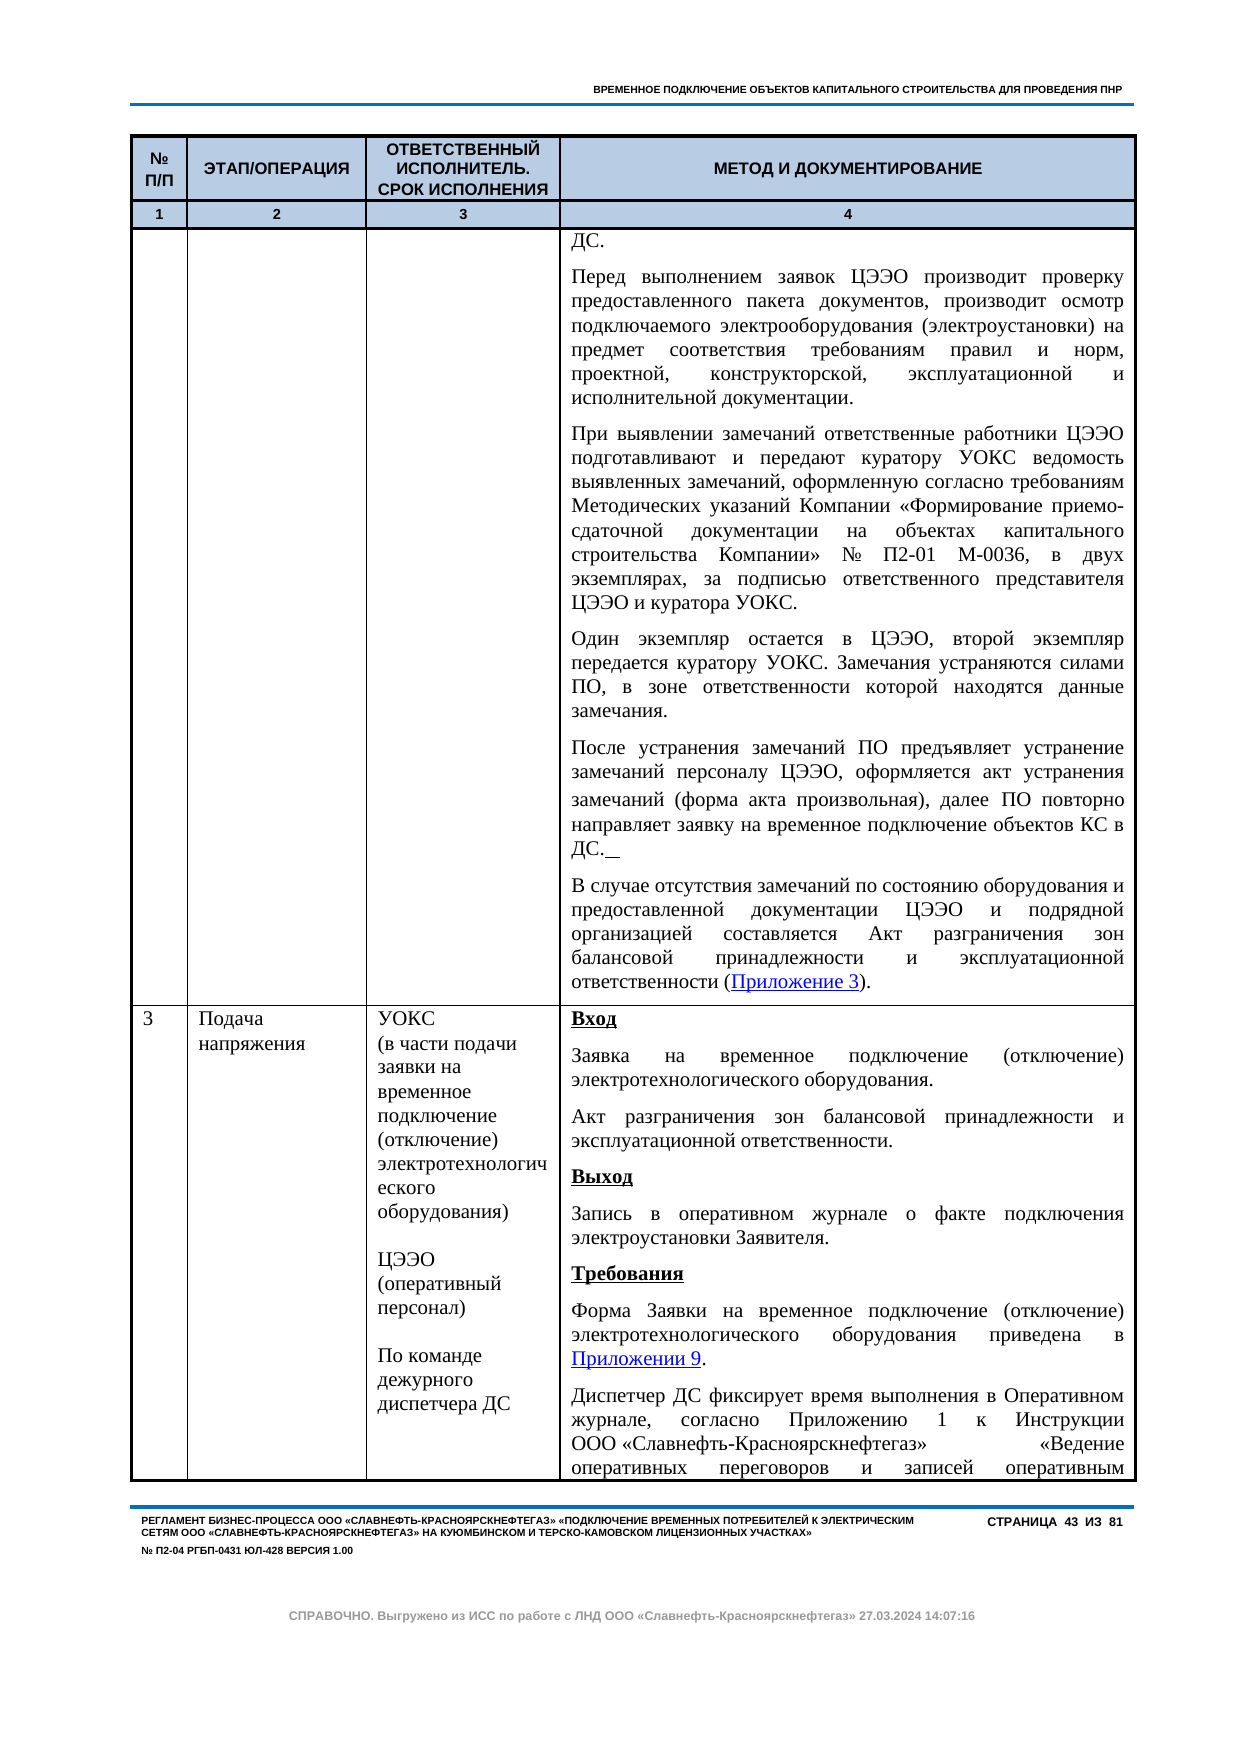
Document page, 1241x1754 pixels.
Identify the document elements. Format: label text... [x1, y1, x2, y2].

table_cell 3 [367, 202, 559, 227]
table_cell 2 [133, 230, 187, 1005]
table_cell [367, 1006, 559, 1479]
table_header № п/п [133, 138, 186, 199]
table_cell 1 [133, 202, 186, 227]
table_cell 4 [561, 202, 1134, 227]
table_cell 2 [188, 202, 365, 227]
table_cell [561, 1006, 1134, 1479]
table_header Этап/Операция [188, 138, 365, 199]
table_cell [367, 230, 559, 1005]
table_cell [561, 230, 1134, 1005]
table_header метод и документирование [561, 138, 1134, 199]
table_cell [188, 230, 366, 1005]
table_header ОТВЕТСТВЕННЫЙ Исполнитель. срок исполнения [367, 138, 559, 199]
table_cell 3 [133, 1006, 187, 1479]
table_cell Подача напряжения [188, 1006, 366, 1479]
